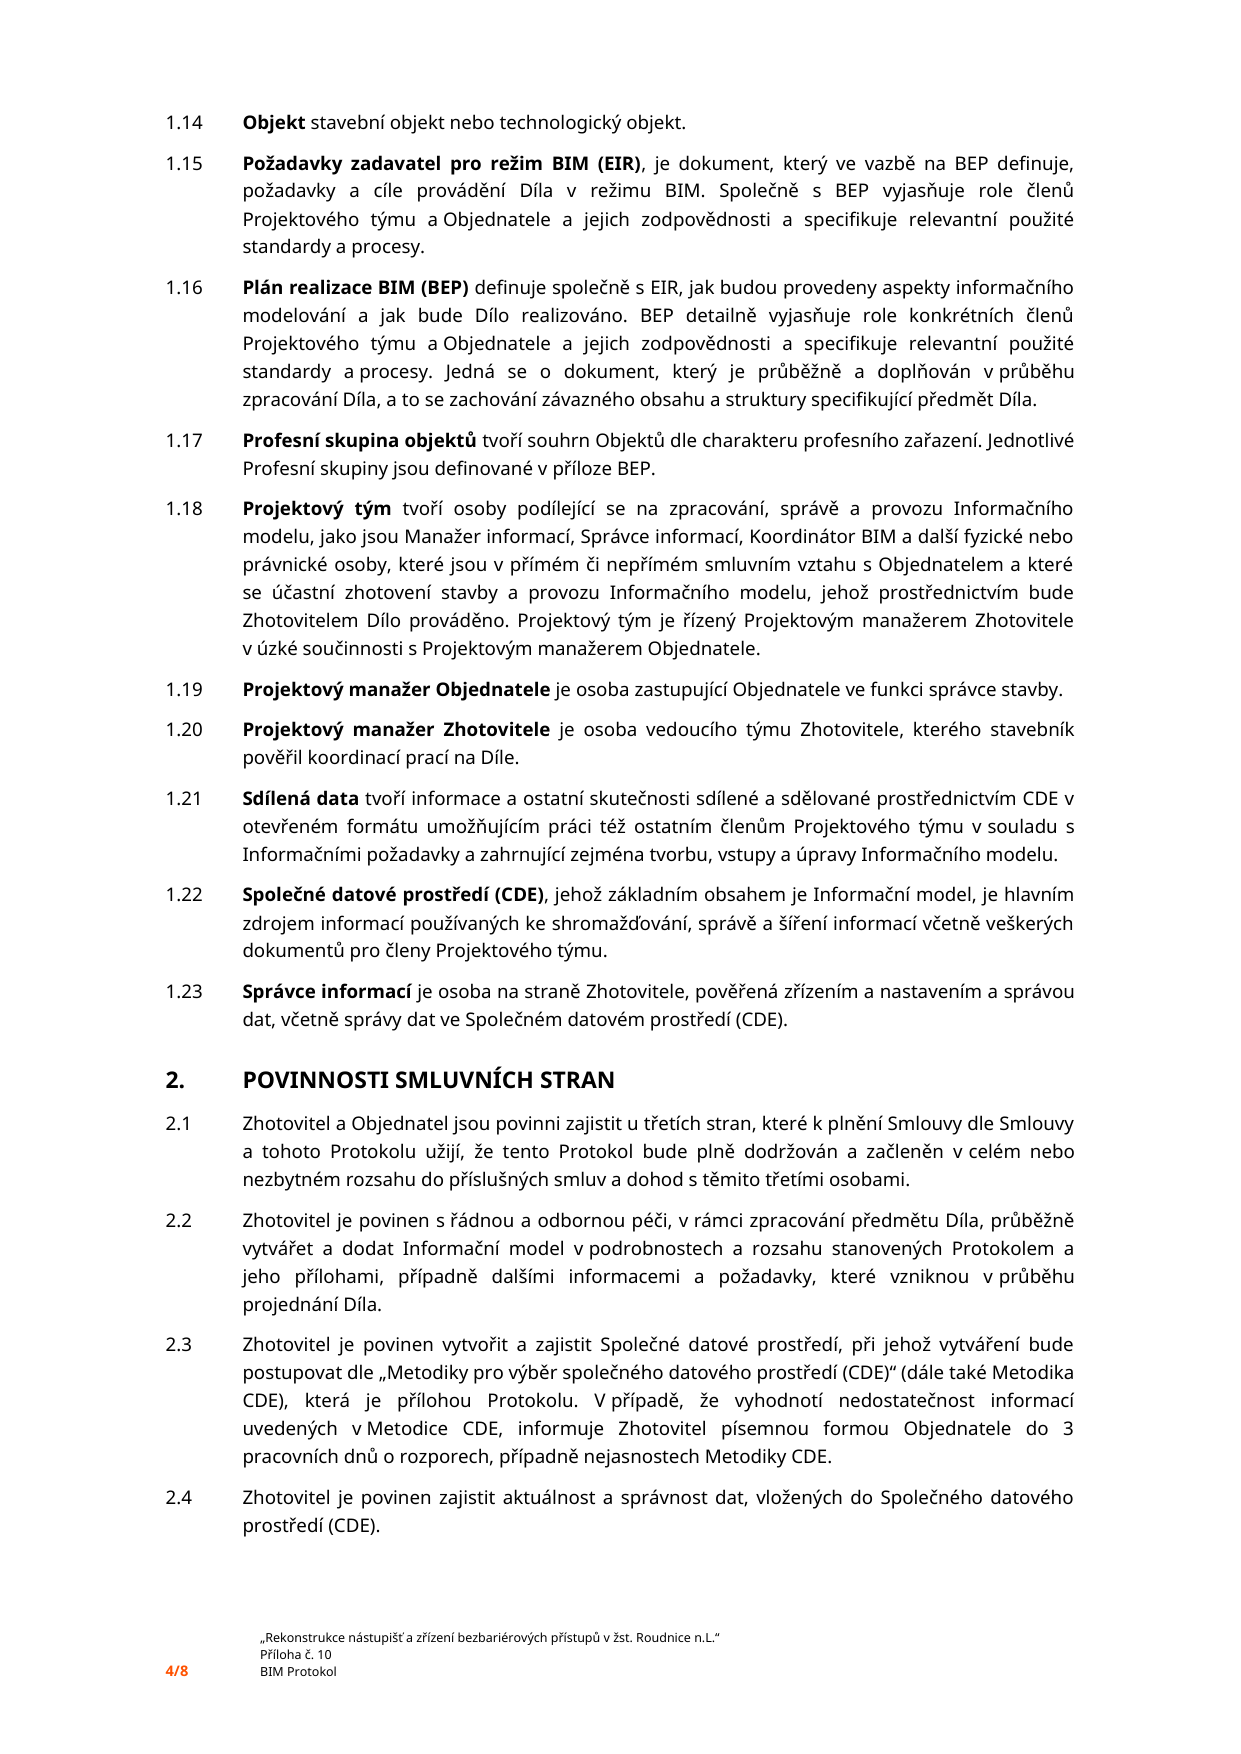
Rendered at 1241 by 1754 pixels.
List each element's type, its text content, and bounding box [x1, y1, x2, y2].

text Profesní skupina objektů tvoří souhrn Objektů dle charakteru profesního zařazení. Jednotlivé Profesní skupiny jsou definované v příloze BEP. [165, 427, 1075, 481]
text Objekt stavební objekt nebo technologický objekt. [165, 109, 1075, 135]
text Projektový manažer Objednatele je osoba zastupující Objednatele ve funkci správce stavby. [165, 676, 1075, 702]
text Povinnosti smluvních stran [165, 1063, 1075, 1095]
text Požadavky zadavatel pro režim BIM (EIR), je dokument, který ve vazbě na BEP definuje, požadavky a cíle provádění Díla v režimu BIM. Společně s BEP vyjasňuje role členů Projektového týmu a Objednatele a jejich zodpovědnosti a specifikuje relevantní použité standardy a procesy. [165, 150, 1075, 259]
text Zhotovitel a Objednatel jsou povinni zajistit u třetích stran, které k plnění Smlouvy dle Smlouvy a tohoto Protokolu užijí, že tento Protokol bude plně dodržován a začleněn v celém nebo nezbytném rozsahu do příslušných smluv a dohod s těmito třetími osobami. [165, 1110, 1075, 1192]
text Zhotovitel je povinen zajistit aktuálnost a správnost dat, vložených do Společného datového prostředí (CDE). [165, 1484, 1075, 1538]
text Projektový manažer Zhotovitele je osoba vedoucího týmu Zhotovitele, kterého stavebník pověřil koordinací prací na Díle. [165, 717, 1075, 770]
text Projektový tým tvoří osoby podílející se na zpracování, správě a provozu Informačního modelu, jako jsou Manažer informací, Správce informací, Koordinátor BIM a další fyzické nebo právnické osoby, které jsou v přímém či nepřímém smluvním vztahu s Objednatelem a které se účastní zhotovení stavby a provozu Informačního modelu, jehož prostřednictvím bude Zhotovitelem Dílo prováděno. Projektový tým je řízený Projektovým manažerem Zhotovitele v úzké součinnosti s Projektovým manažerem Objednatele. [165, 496, 1075, 661]
text Zhotovitel je povinen s řádnou a odbornou péči, v rámci zpracování předmětu Díla, průběžně vytvářet a dodat Informační model v podrobnostech a rozsahu stanovených Protokolem a jeho přílohami, případně dalšími informacemi a požadavky, které vzniknou v průběhu projednání Díla. [165, 1207, 1075, 1317]
text Plán realizace BIM (BEP) definuje společně s EIR, jak budou provedeny aspekty informačního modelování a jak bude Dílo realizováno. BEP detailně vyjasňuje role konkrétních členů Projektového týmu a Objednatele a jejich zodpovědnosti a specifikuje relevantní použité standardy a procesy. Jedná se o dokument, který je průběžně a doplňován v průběhu zpracování Díla, a to se zachování závazného obsahu a struktury specifikující předmět Díla. [165, 274, 1075, 412]
text Zhotovitel je povinen vytvořit a zajistit Společné datové prostředí, při jehož vytváření bude postupovat dle „Metodiky pro výběr společného datového prostředí (CDE)“ (dále také Metodika CDE), která je přílohou Protokolu. V případě, že vyhodnotí nedostatečnost informací uvedených v Metodice CDE, informuje Zhotovitel písemnou formou Objednatele do 3 pracovních dnů o rozporech, případně nejasnostech Metodiky CDE. [165, 1332, 1075, 1469]
text Správce informací je osoba na straně Zhotovitele, pověřená zřízením a nastavením a správou dat, včetně správy dat ve Společném datovém prostředí (CDE). [165, 978, 1075, 1032]
text Sdílená data tvoří informace a ostatní skutečnosti sdílené a sdělované prostřednictvím CDE v otevřeném formátu umožňujícím práci též ostatním členům Projektového týmu v souladu s Informačními požadavky a zahrnující zejména tvorbu, vstupy a úpravy Informačního modelu. [165, 785, 1075, 867]
text Společné datové prostředí (CDE), jehož základním obsahem je Informační model, je hlavním zdrojem informací používaných ke shromažďování, správě a šíření informací včetně veškerých dokumentů pro členy Projektového týmu. [165, 882, 1075, 963]
